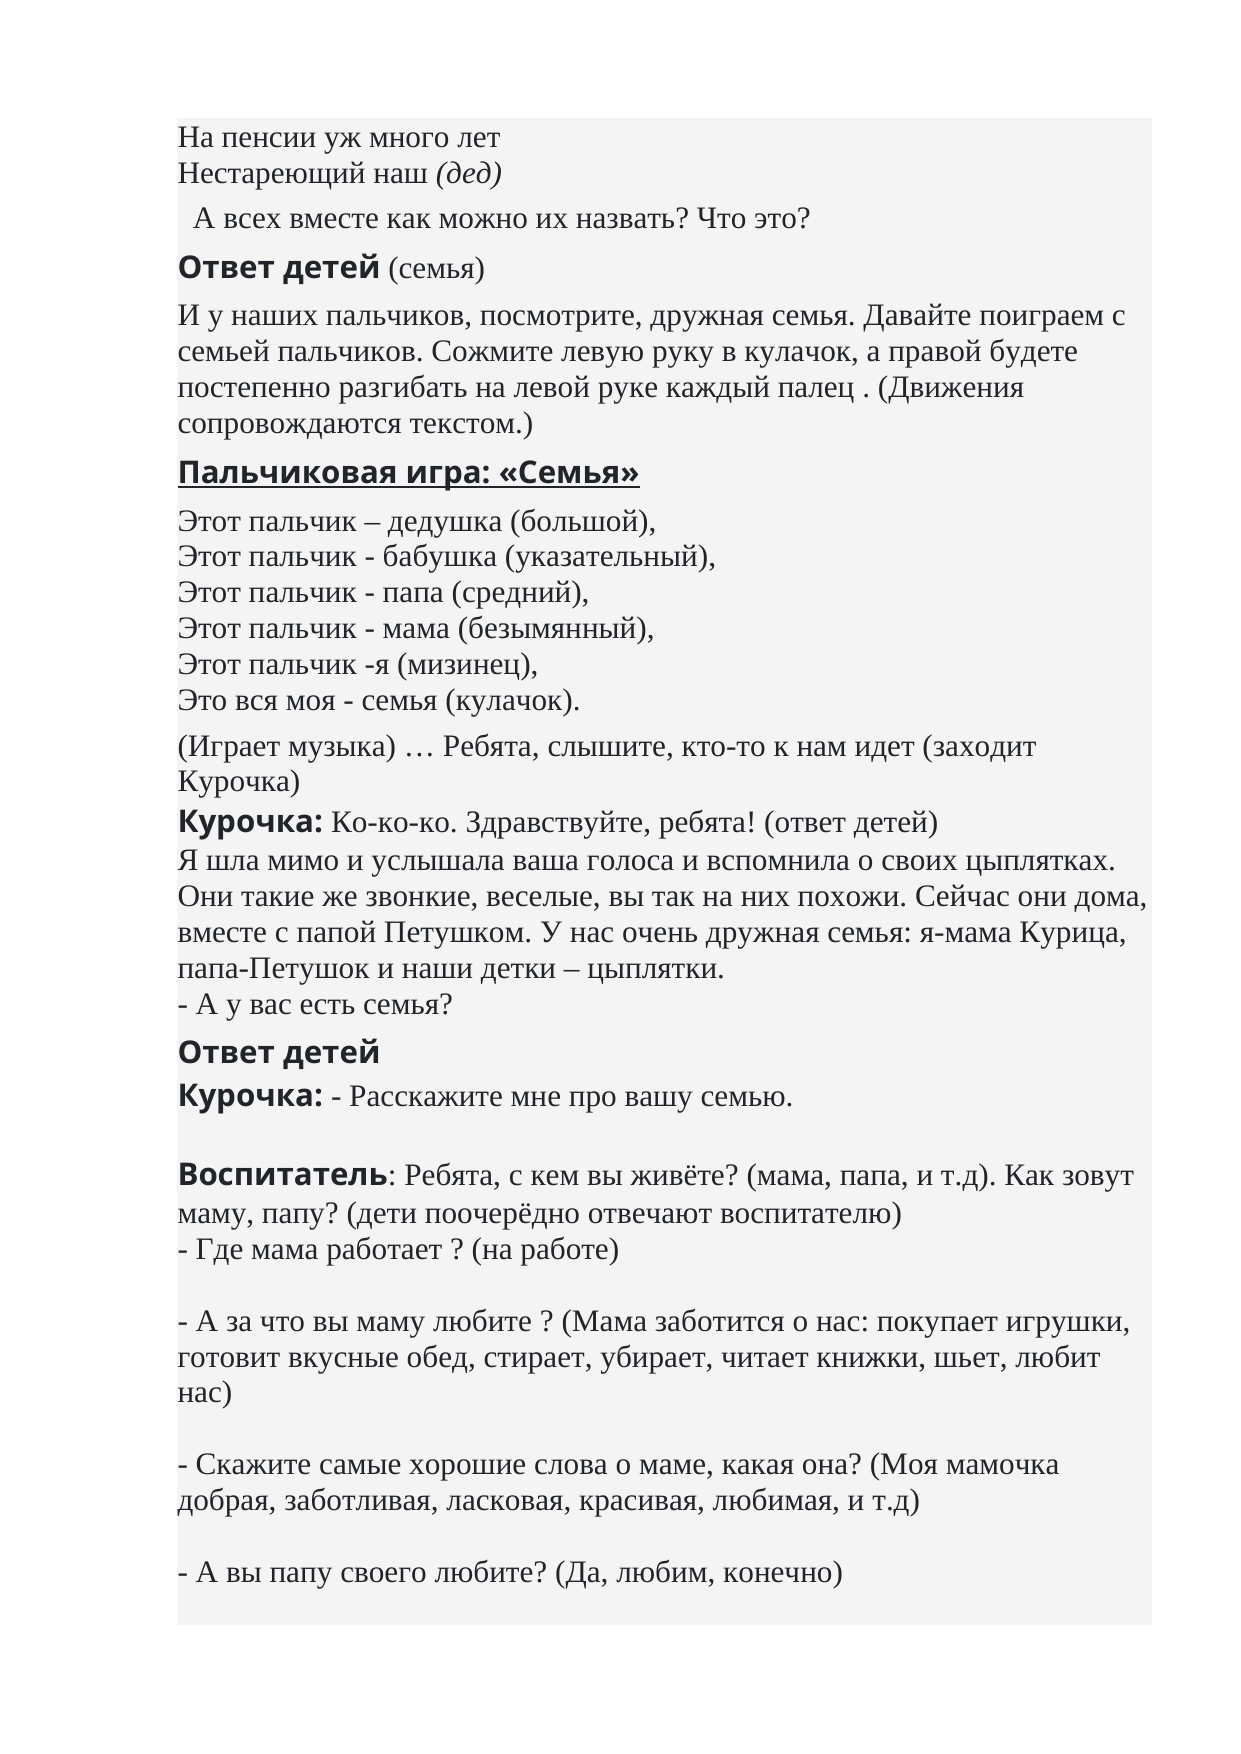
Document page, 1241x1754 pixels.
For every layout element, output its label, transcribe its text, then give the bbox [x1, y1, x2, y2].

text Ответ детей (семья) [177, 245, 1152, 287]
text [177, 118, 1152, 190]
text А всех вместе как можно их назвать? Что это? [177, 199, 1152, 235]
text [177, 1030, 1152, 1625]
text И у наших пальчиков, посмотрите, дружная семья. Давайте поиграем с семьей пальчиков. Сожмите левую руку в кулачок, а правой будете постепенно разгибать на левой руке каждый палец . (Движения сопровождаются текстом.) [177, 297, 1152, 440]
text (Играет музыка) … Ребята, слышите, кто-то к нам идет (заходит Курочка) Курочка: Ко-ко-ко. Здравствуйте, ребята! (ответ детей) Я шла мимо и услышала ваша голоса и вспомнила о своих цыплятках. Они такие же звонкие, веселые, вы так на них похожи. Сейчас они дома, вместе с папой Петушком. У нас очень дружная семья: я-мама Курица, папа-Петушок и наши детки – цыплятки. - А у вас есть семья? [177, 727, 1152, 1021]
text Пальчиковая игра: «Семья» [177, 450, 1152, 492]
text Этот пальчик – дедушка (большой), Этот пальчик - бабушка (указательный), Этот пальчик - папа (средний), Этот пальчик - мама (безымянный), Этот пальчик -я (мизинец), Это вся моя - семья (кулачок). [177, 502, 1152, 717]
